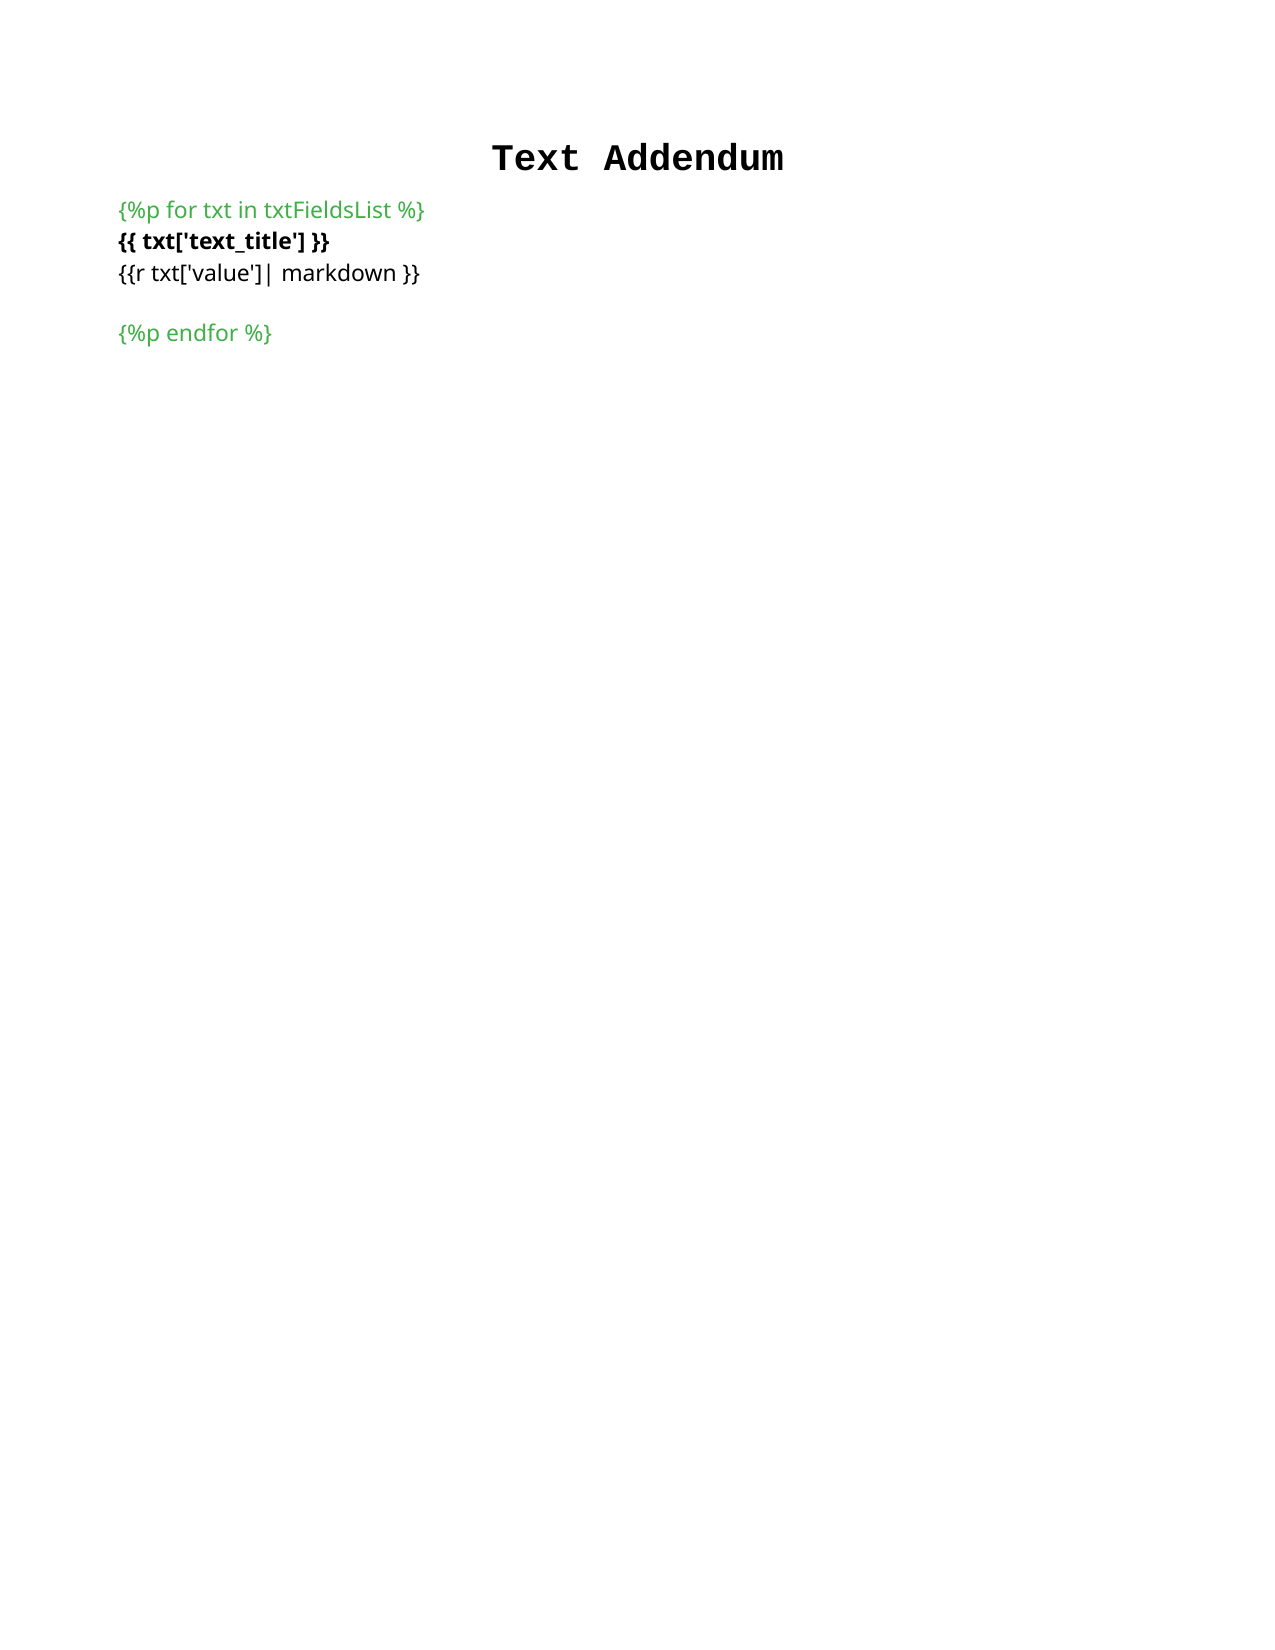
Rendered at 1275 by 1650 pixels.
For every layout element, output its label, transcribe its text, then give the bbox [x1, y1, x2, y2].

subtitle Text Addendum [118, 139, 1157, 181]
text {%p endfor %} [118, 316, 1157, 348]
text {{r txt['value']| markdown }} [118, 256, 1157, 288]
text {{ txt['text_title'] }} [118, 225, 1157, 256]
text {%p for txt in txtFieldsList %} [118, 194, 1157, 225]
